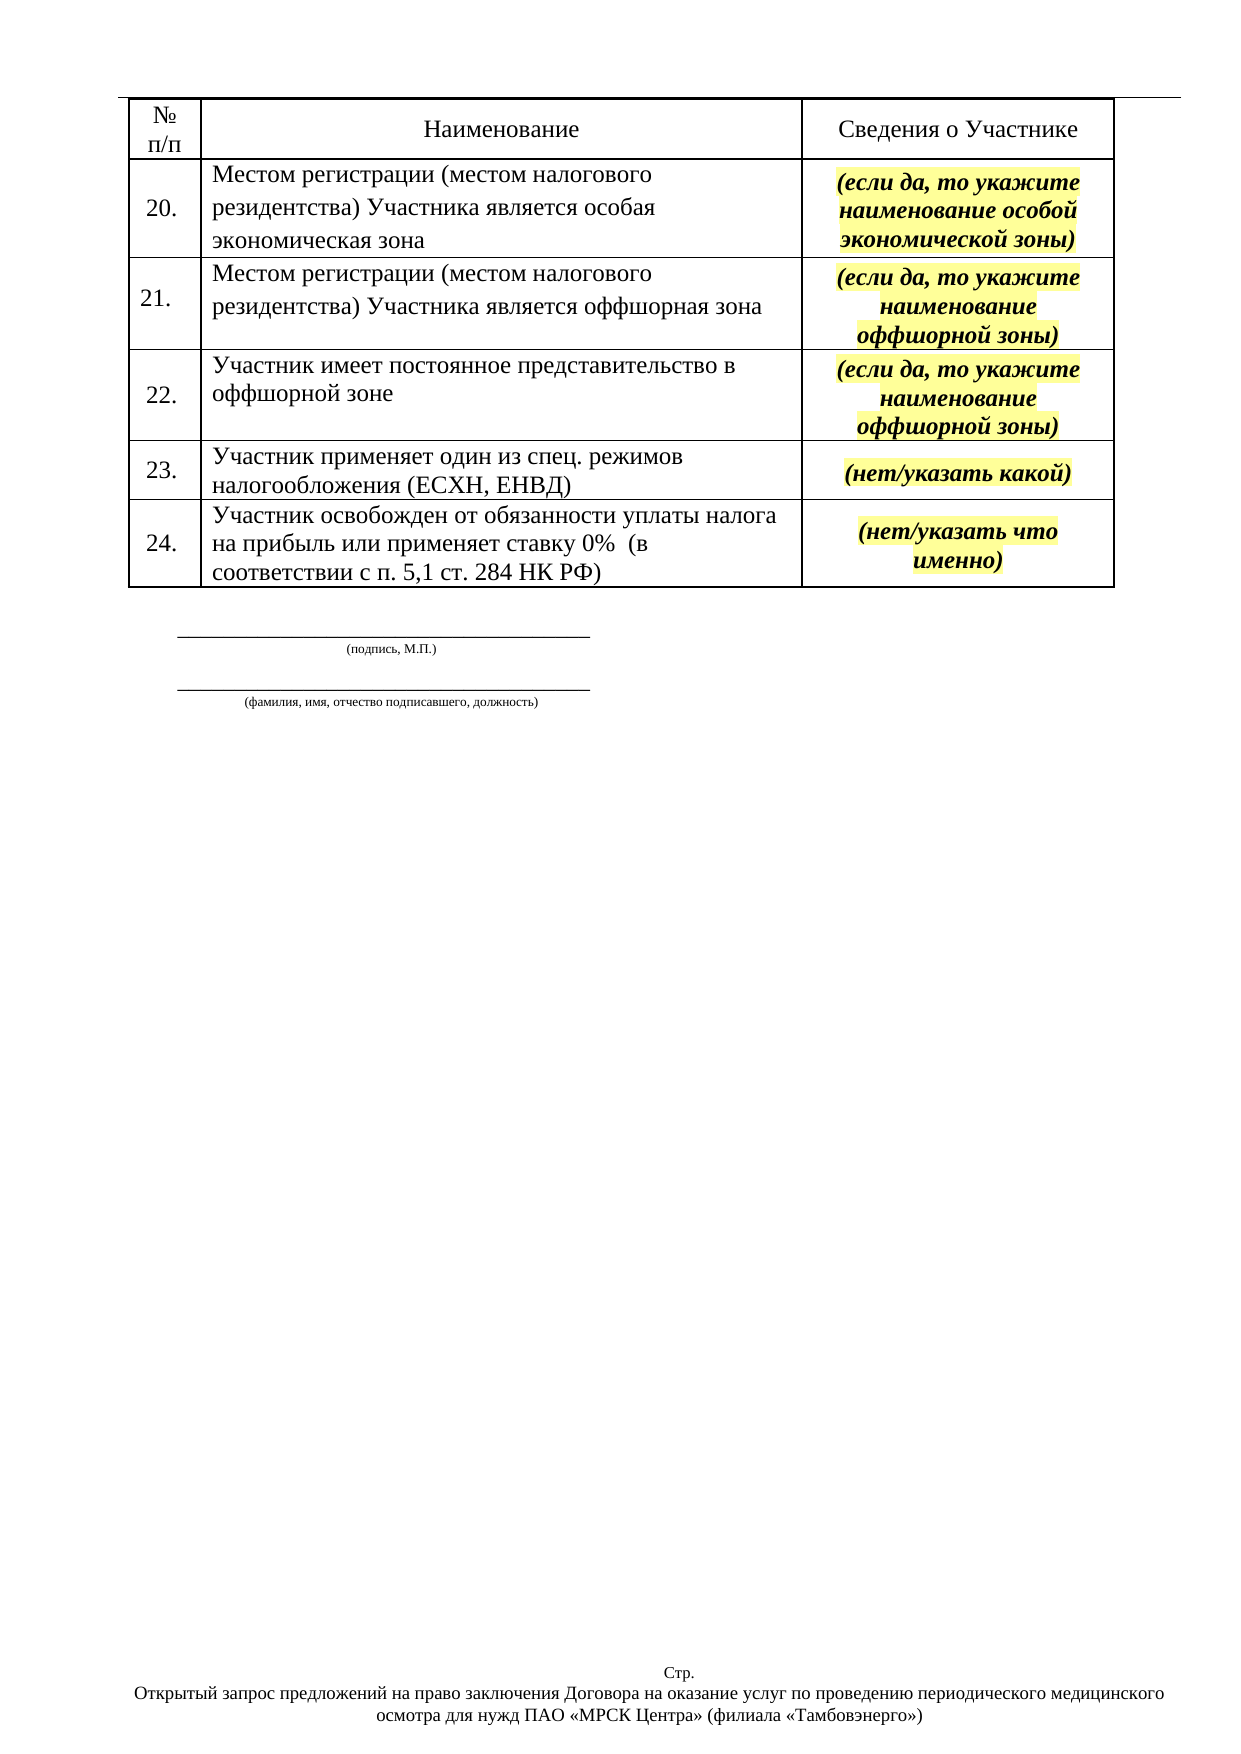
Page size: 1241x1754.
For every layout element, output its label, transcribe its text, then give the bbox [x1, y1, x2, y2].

text ____________________________________ [118, 667, 605, 693]
table_header № п/п [130, 100, 200, 158]
table_cell (если да, то укажите наименование оффшорной зоны) [803, 350, 1113, 440]
table_cell Местом регистрации (местом налогового резидентства) Участника является оффшорная зона [202, 258, 801, 349]
table_cell Местом регистрации (местом налогового резидентства) Участника является особая экономическая зона [202, 160, 801, 257]
table_cell [130, 160, 200, 257]
table_header Сведения о Участнике [803, 100, 1113, 158]
text (фамилия, имя, отчество подписавшего, должность) [118, 693, 605, 720]
table_cell [130, 500, 200, 586]
table_cell (нет/указать что именно) [803, 500, 1113, 586]
table_cell [130, 441, 200, 499]
table_cell Участник применяет один из спец. режимов налогообложения (ЕСХН, ЕНВД) [202, 441, 801, 499]
table_cell (если да, то укажите наименование оффшорной зоны) [803, 258, 1113, 349]
table_cell (если да, то укажите наименование особой экономической зоны) [803, 160, 1113, 257]
table_cell [130, 350, 200, 440]
text (подпись, М.П.) [118, 641, 605, 667]
table_cell [130, 258, 200, 349]
table_cell (нет/указать какой) [803, 441, 1113, 499]
text ____________________________________ [118, 614, 605, 641]
table_header Наименование [202, 100, 801, 158]
table_cell Участник освобожден от обязанности уплаты налога на прибыль или применяет ставку 0% (в соответствии с п. 5,1 ст. 284 НК РФ) [202, 500, 801, 586]
table_cell Участник имеет постоянное представительство в оффшорной зоне [202, 350, 801, 440]
